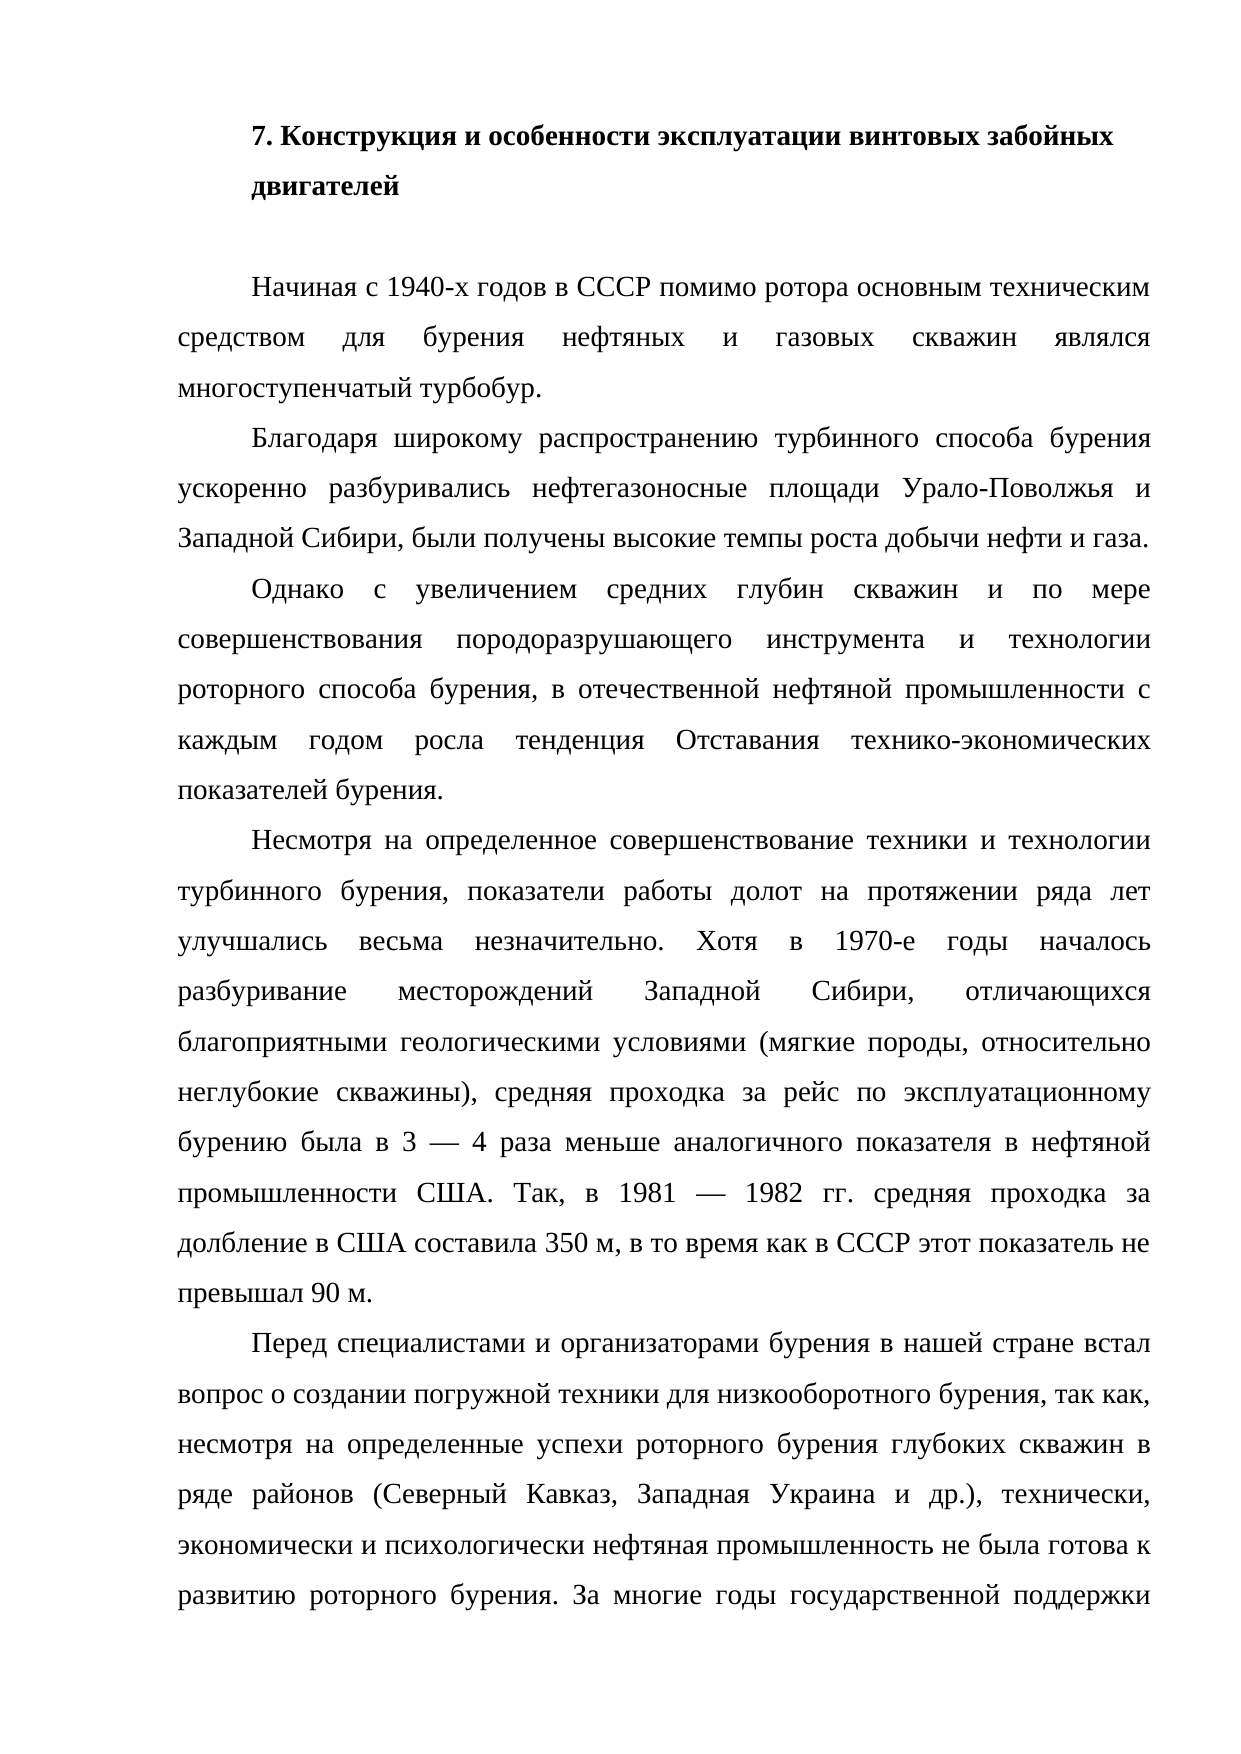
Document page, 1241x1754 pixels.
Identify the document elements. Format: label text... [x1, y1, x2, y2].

text двигателей [177, 168, 1152, 202]
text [177, 1326, 1152, 1611]
text Несмотря на определенное совершенствование техники и технологии турбинного бурения, показатели работы долот на протяжении ряда лет улучшались весьма незначительно. Хотя в 1970-е годы началось разбуривание месторождений Западной Сибири, отличающихся благоприятными геологическими условиями (мягкие породы, относительно неглубокие скважины), средняя проходка за рейс по эксплуатационному бурению была в 3 — 4 раза меньше аналогичного показателя в нефтяной промышленности США. Так, в 1981 — 1982 гг. средняя проходка за долбление в США составила 350 м, в то время как в СССР этот показатель не превышал 90 м. [177, 822, 1152, 1309]
text Начиная с 1940-х годов в СССР помимо ротора основным техническим средством для бурения нефтяных и газовых скважин являлся многоступенчатый турбобур. [177, 269, 1152, 403]
text 7. Конструкция и особенности эксплуатации винтовых забойных [177, 118, 1152, 152]
text Однако с увеличением средних глубин скважин и по мере совершенствования породоразрушающего инструмента и технологии роторного способа бурения, в отечественной нефтяной промышленности с каждым годом росла тенденция Отставания технико-экономических показателей бурения. [177, 571, 1152, 806]
text Благодаря широкому распространению турбинного способа бурения ускоренно разбуривались нефтегазоносные площади Урало-Поволжья и Западной Сибири, были получены высокие темпы роста добычи нефти и газа. [177, 420, 1152, 554]
